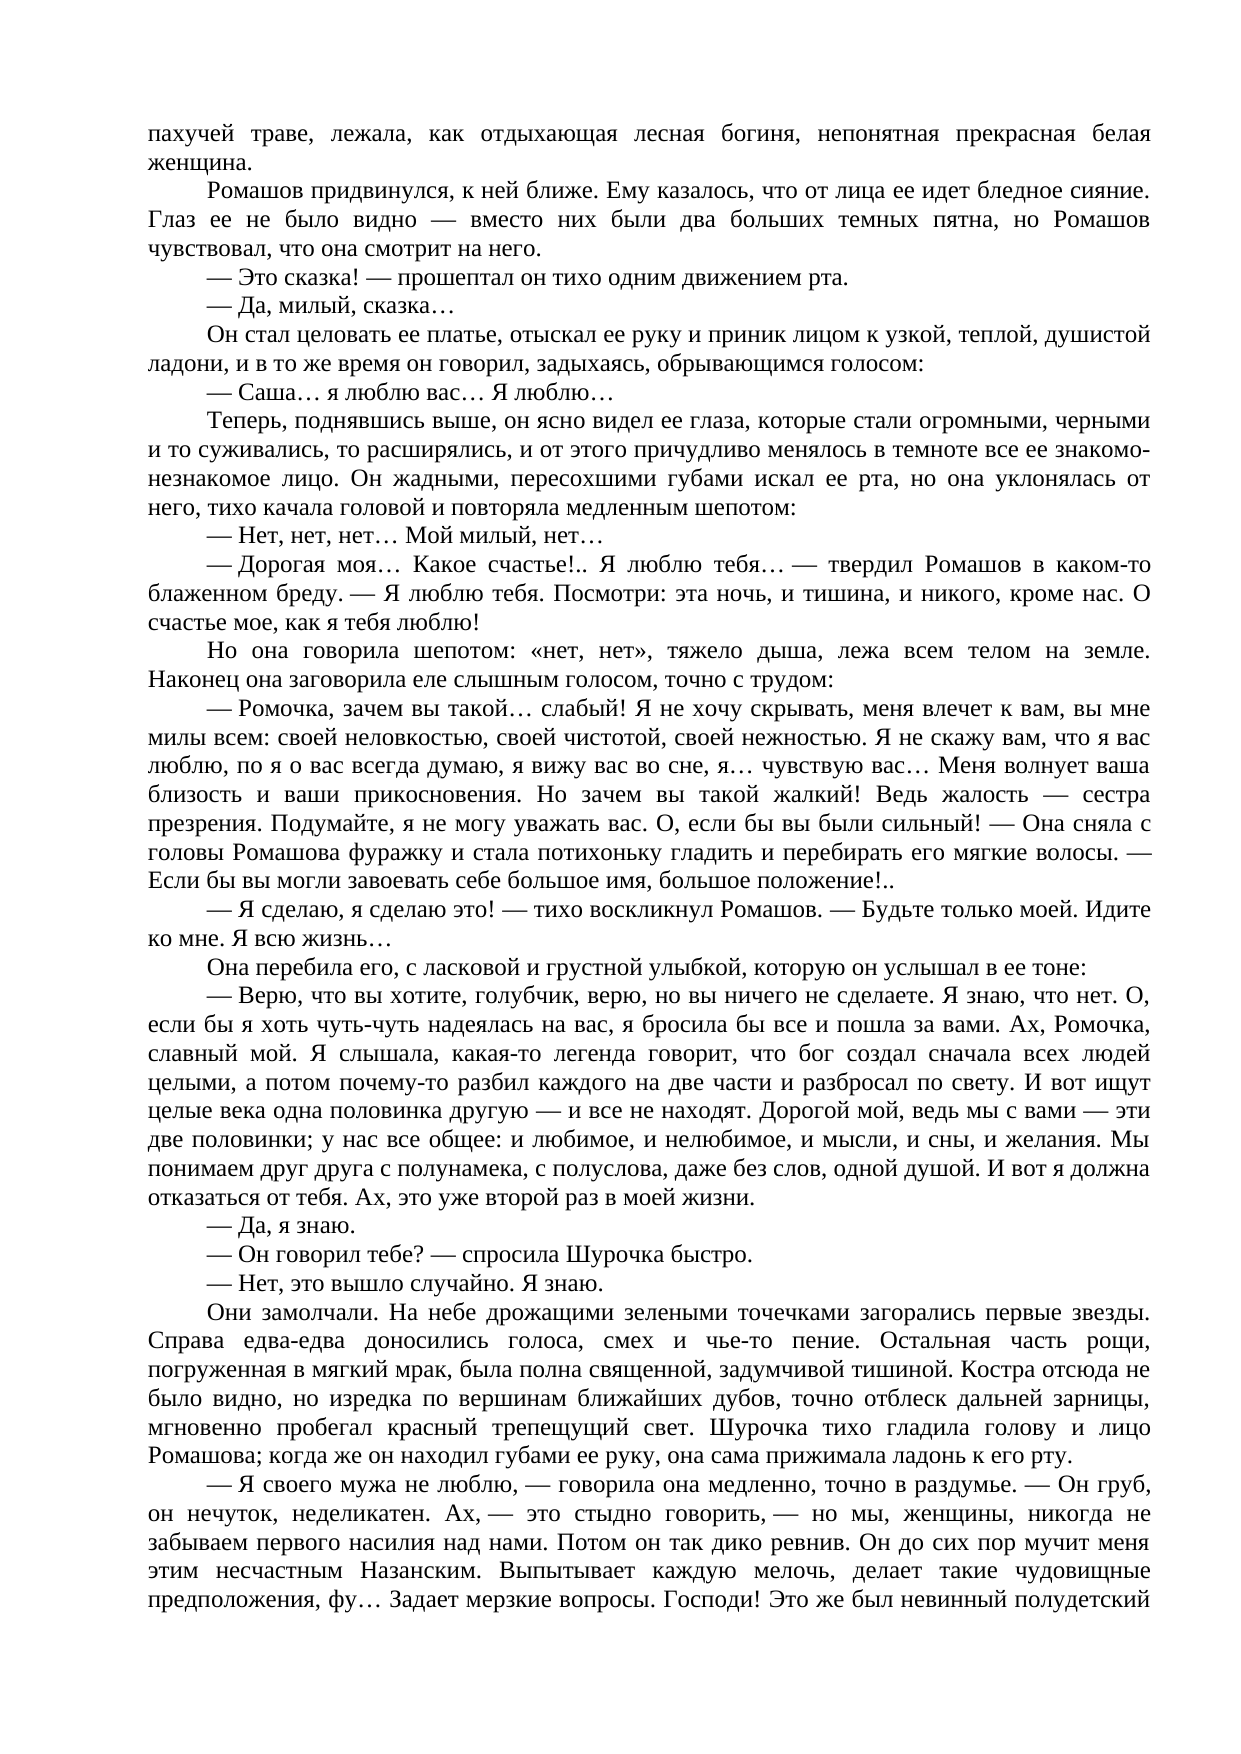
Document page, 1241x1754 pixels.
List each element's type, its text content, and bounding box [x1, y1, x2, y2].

text — Это сказка! — прошептал он тихо одним движением рта. [148, 262, 1152, 291]
text — Нет, это вышло случайно. Я знаю. [148, 1268, 1152, 1297]
text Она перебила его, с ласковой и грустной улыбкой, которую он услышал в ее тоне: [148, 952, 1152, 981]
text — Дорогая моя… Какое счастье!.. Я люблю тебя… — твердил Ромашов в каком-то блаженном бреду. — Я люблю тебя. Посмотри: эта ночь, и тишина, и никого, кроме нас. О счастье мое, как я тебя люблю! [148, 549, 1152, 636]
text Теперь, поднявшись выше, он ясно видел ее глаза, которые стали огромными, черными и то суживались, то расширялись, и от этого причудливо менялось в темноте все ее знакомо-незнакомое лицо. Он жадными, пересохшими губами искал ее рта, но она уклонялась от него, тихо качала головой и повторяла медленным шепотом: [148, 406, 1152, 521]
text — Верю, что вы хотите, голубчик, верю, но вы ничего не сделаете. Я знаю, что нет. О, если бы я хоть чуть-чуть надеялась на вас, я бросила бы все и пошла за вами. Ах, Ромочка, славный мой. Я слышала, какая-то легенда говорит, что бог создал сначала всех людей целыми, а потом почему-то разбил каждого на две части и разбросал по свету. И вот ищут целые века одна половинка другую — и все не находят. Дорогой мой, ведь мы с вами — эти две половинки; у нас все общее: и любимое, и нелюбимое, и мысли, и сны, и желания. Мы понимаем друг друга с полунамека, с полуслова, даже без слов, одной душой. И вот я должна отказаться от тебя. Ах, это уже второй раз в моей жизни. [148, 981, 1152, 1211]
text — Он говорил тебе? — спросила Шурочка быстро. [148, 1239, 1152, 1268]
text — Я сделаю, я сделаю это! — тихо воскликнул Ромашов. — Будьте только моей. Идите ко мне. Я всю жизнь… [148, 894, 1152, 952]
text — Нет, нет, нет… Мой милый, нет… [148, 521, 1152, 549]
text — Ромочка, зачем вы такой… слабый! Я не хочу скрывать, меня влечет к вам, вы мне милы всем: своей неловкостью, своей чистотой, своей нежностью. Я не скажу вам, что я вас люблю, по я о вас всегда думаю, я вижу вас во сне, я… чувствую вас… Меня волнует ваша близость и ваши прикосновения. Но зачем вы такой жалкий! Ведь жалость — сестра презрения. Подумайте, я не могу уважать вас. О, если бы вы были сильный! — Она сняла с головы Ромашова фуражку и стала потихоньку гладить и перебирать его мягкие волосы. — Если бы вы могли завоевать себе большое имя, большое положение!.. [148, 693, 1152, 894]
text — Да, я знаю. [148, 1211, 1152, 1239]
text Они замолчали. На небе дрожащими зелеными точечками загорались первые звезды. Справа едва-едва доносились голоса, смех и чье-то пение. Остальная часть рощи, погруженная в мягкий мрак, была полна священной, задумчивой тишиной. Костра отсюда не было видно, но изредка по вершинам ближайших дубов, точно отблеск дальней зарницы, мгновенно пробегал красный трепещущий свет. Шурочка тихо гладила голову и лицо Ромашова; когда же он находил губами ее руку, она сама прижимала ладонь к его рту. [148, 1297, 1152, 1469]
text Ромашов придвинулся, к ней ближе. Ему казалось, что от лица ее идет бледное сияние. Глаз ее не было видно — вместо них были два больших темных пятна, но Ромашов чувствовал, что она смотрит на него. [148, 176, 1152, 262]
text Но она говорила шепотом: «нет, нет», тяжело дыша, лежа всем телом на земле. Наконец она заговорила еле слышным голосом, точно с трудом: [148, 636, 1152, 693]
text — Саша… я люблю вас… Я люблю… [148, 377, 1152, 406]
text — Да, милый, сказка… [148, 291, 1152, 319]
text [148, 1469, 1152, 1613]
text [148, 118, 1152, 176]
text Он стал целовать ее платье, отыскал ее руку и приник лицом к узкой, теплой, душистой ладони, и в то же время он говорил, задыхаясь, обрывающимся голосом: [148, 319, 1152, 377]
